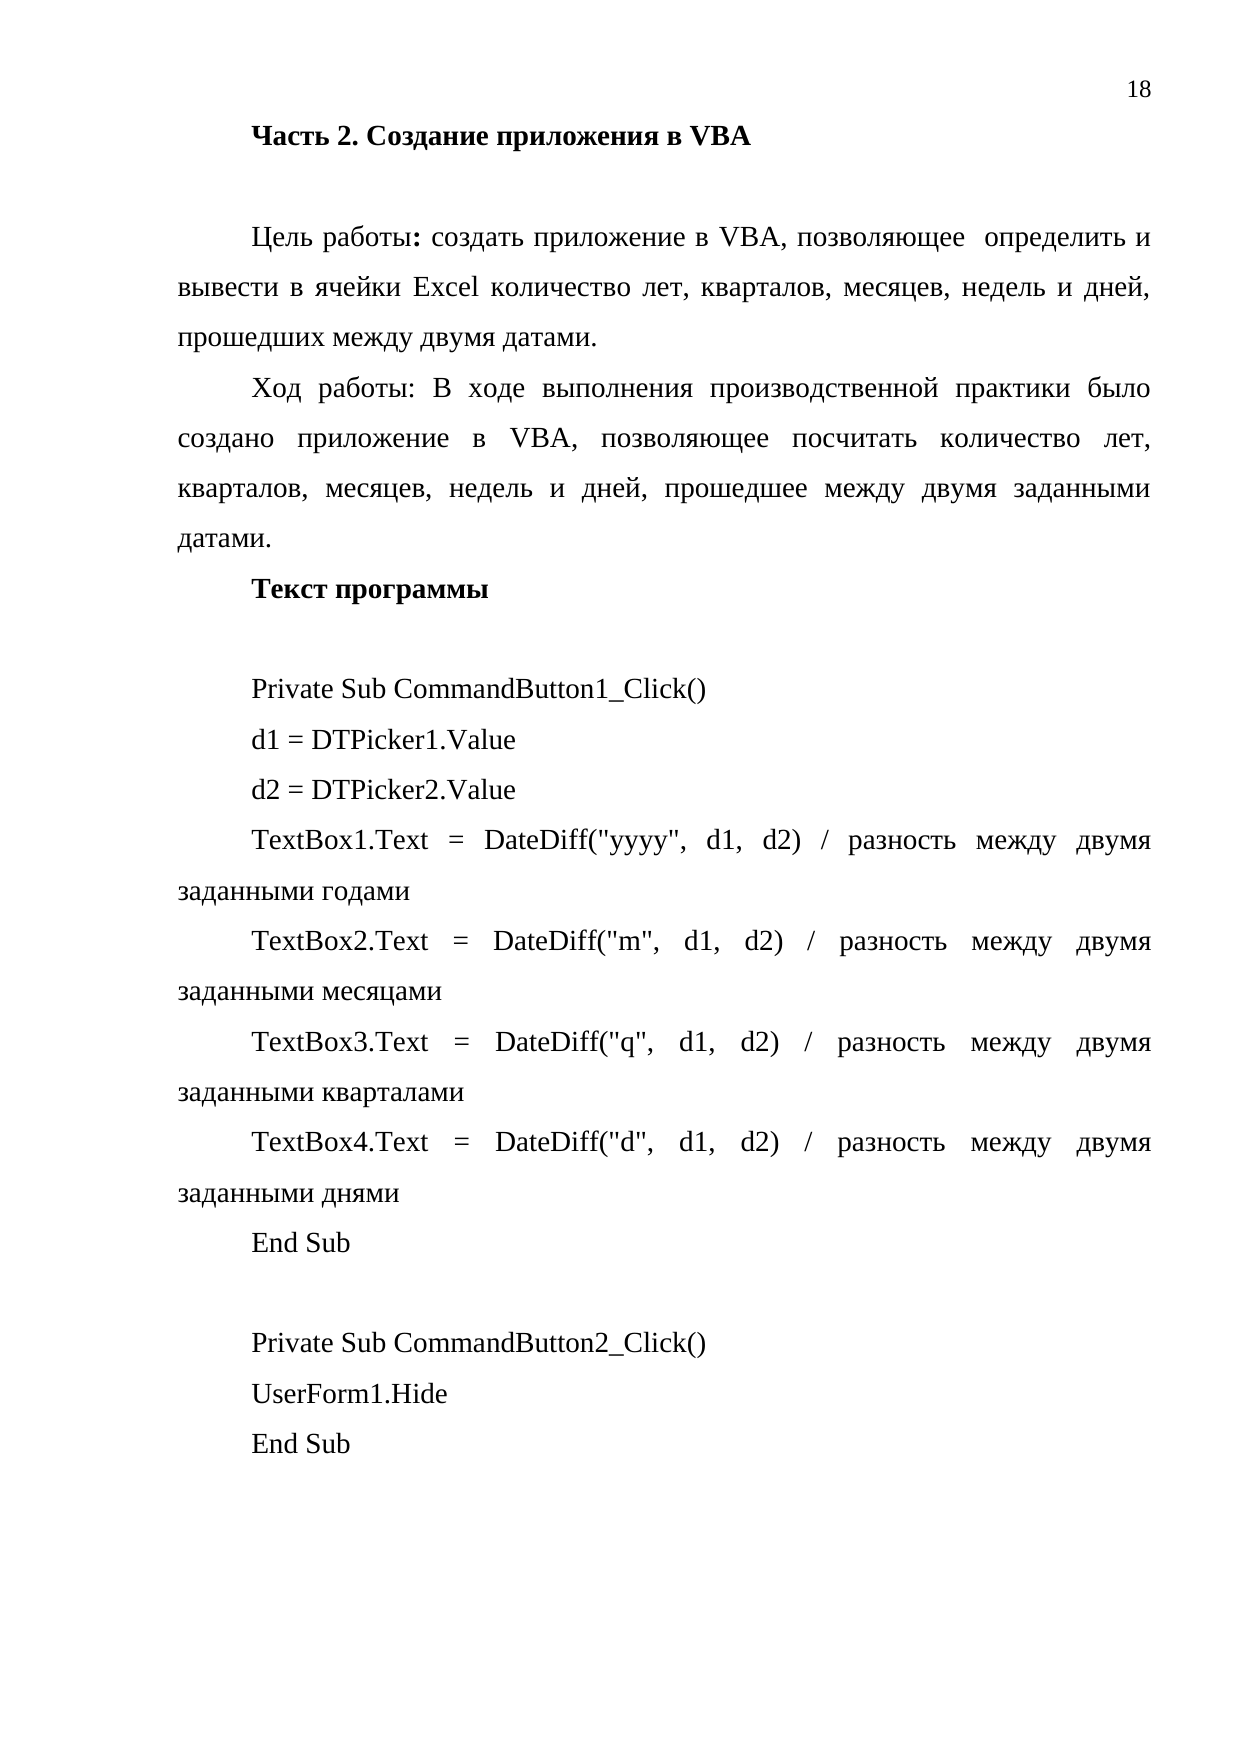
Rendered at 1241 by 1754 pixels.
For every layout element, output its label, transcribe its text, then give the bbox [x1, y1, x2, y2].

text Private Sub CommandButton1_Click() [177, 672, 1152, 705]
subtitle Часть 2. Создание приложения в VBA [177, 118, 1152, 152]
text TextBox3.Text = DateDiff("q", d1, d2) / разность между двумя заданными кварталами [177, 1024, 1152, 1108]
text Ход работы: В ходе выполнения производственной практики было создано приложение в VBA, позволяющее посчитать количество лет, кварталов, месяцев, недель и дней, прошедшее между двумя заданными датами. [177, 370, 1152, 554]
text TextBox1.Text = DateDiff("yyyy", d1, d2) / разность между двумя заданными годами [177, 822, 1152, 906]
text Текст программы [177, 571, 1152, 604]
text d1 = DTPicker1.Value [177, 722, 1152, 755]
text UserForm1.Hide [177, 1376, 1152, 1409]
text TextBox4.Text = DateDiff("d", d1, d2) / разность между двумя заданными днями [177, 1124, 1152, 1208]
text d2 = DTPicker2.Value [177, 772, 1152, 806]
text End Sub [177, 1225, 1152, 1258]
text Цель работы: создать приложение в VBA, позволяющее определить и вывести в ячейки Excel количество лет, кварталов, месяцев, недель и дней, прошедших между двумя датами. [177, 219, 1152, 353]
text TextBox2.Text = DateDiff("m", d1, d2) / разность между двумя заданными месяцами [177, 923, 1152, 1007]
text End Sub [177, 1426, 1152, 1460]
text Private Sub CommandButton2_Click() [177, 1326, 1152, 1359]
